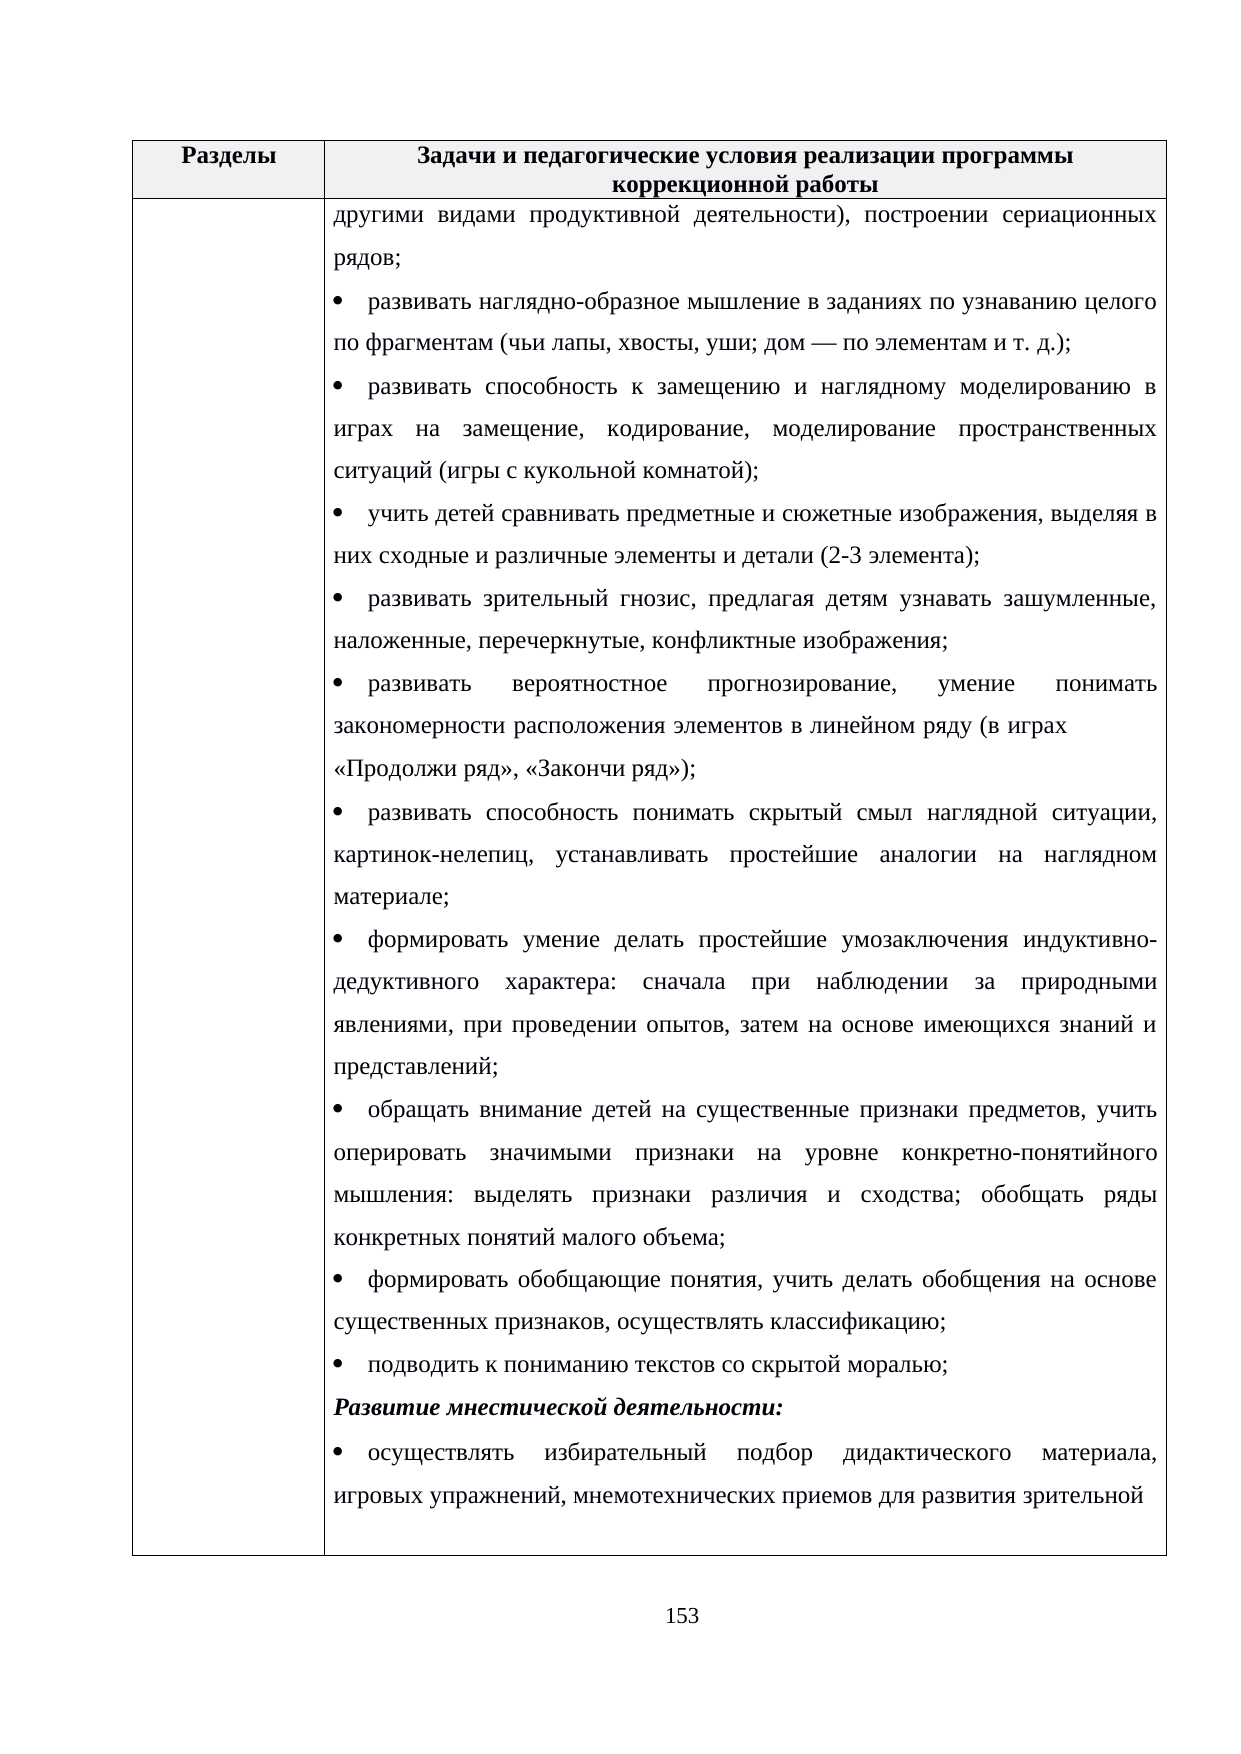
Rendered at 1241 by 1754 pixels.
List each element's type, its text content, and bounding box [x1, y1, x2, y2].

table_header Задачи и педагогические условия реализации программы коррекционной работы [325, 141, 1166, 198]
table_cell [133, 199, 324, 1555]
table_header Разделы [133, 141, 324, 198]
table_cell другими видами продуктивной деятельности), построении сериационных рядов; развивать наглядно-образное мышление в заданиях по узнаванию целого по фрагментам (чьи лапы, хвосты, уши; дом — по элементам и т. д.); развивать способность к замещению и наглядному моделированию в играх на замещение, кодирование, моделирование пространственных ситуаций (игры с кукольной комнатой); учить детей сравнивать предметные и сюжетные изображения, выделяя в них сходные и различные элементы и детали (2-3 элемента); развивать зрительный гнозис, предлагая детям узнавать зашумленные, наложенные, перечеркнутые, конфликтные изображения; развивать вероятностное прогнозирование, умение понимать закономерности расположения элементов в линейном ряду (в играх «Продолжи ряд», «Закончи ряд»); развивать способность понимать скрытый смыл наглядной ситуации, картинок-нелепиц, устанавливать простейшие аналогии на наглядном материале; формировать умение делать простейшие умозаключения индуктивно- дедуктивного характера: сначала при наблюдении за природными явлениями, при проведении опытов, затем на основе имеющихся знаний и представлений; обращать внимание детей на существенные признаки предметов, учить оперировать значимыми признаки на уровне конкретно-понятийного мышления: выделять признаки различия и сходства; обобщать ряды конкретных понятий малого объема; формировать обобщающие понятия, учить делать обобщения на основе существенных признаков, осуществлять классификацию; подводить к пониманию текстов со скрытой моралью; Развитие мнестической деятельности: осуществлять избирательный подбор дидактического материала, игровых упражнений, мнемотехнических приемов для развития зрительной [325, 199, 1166, 1555]
